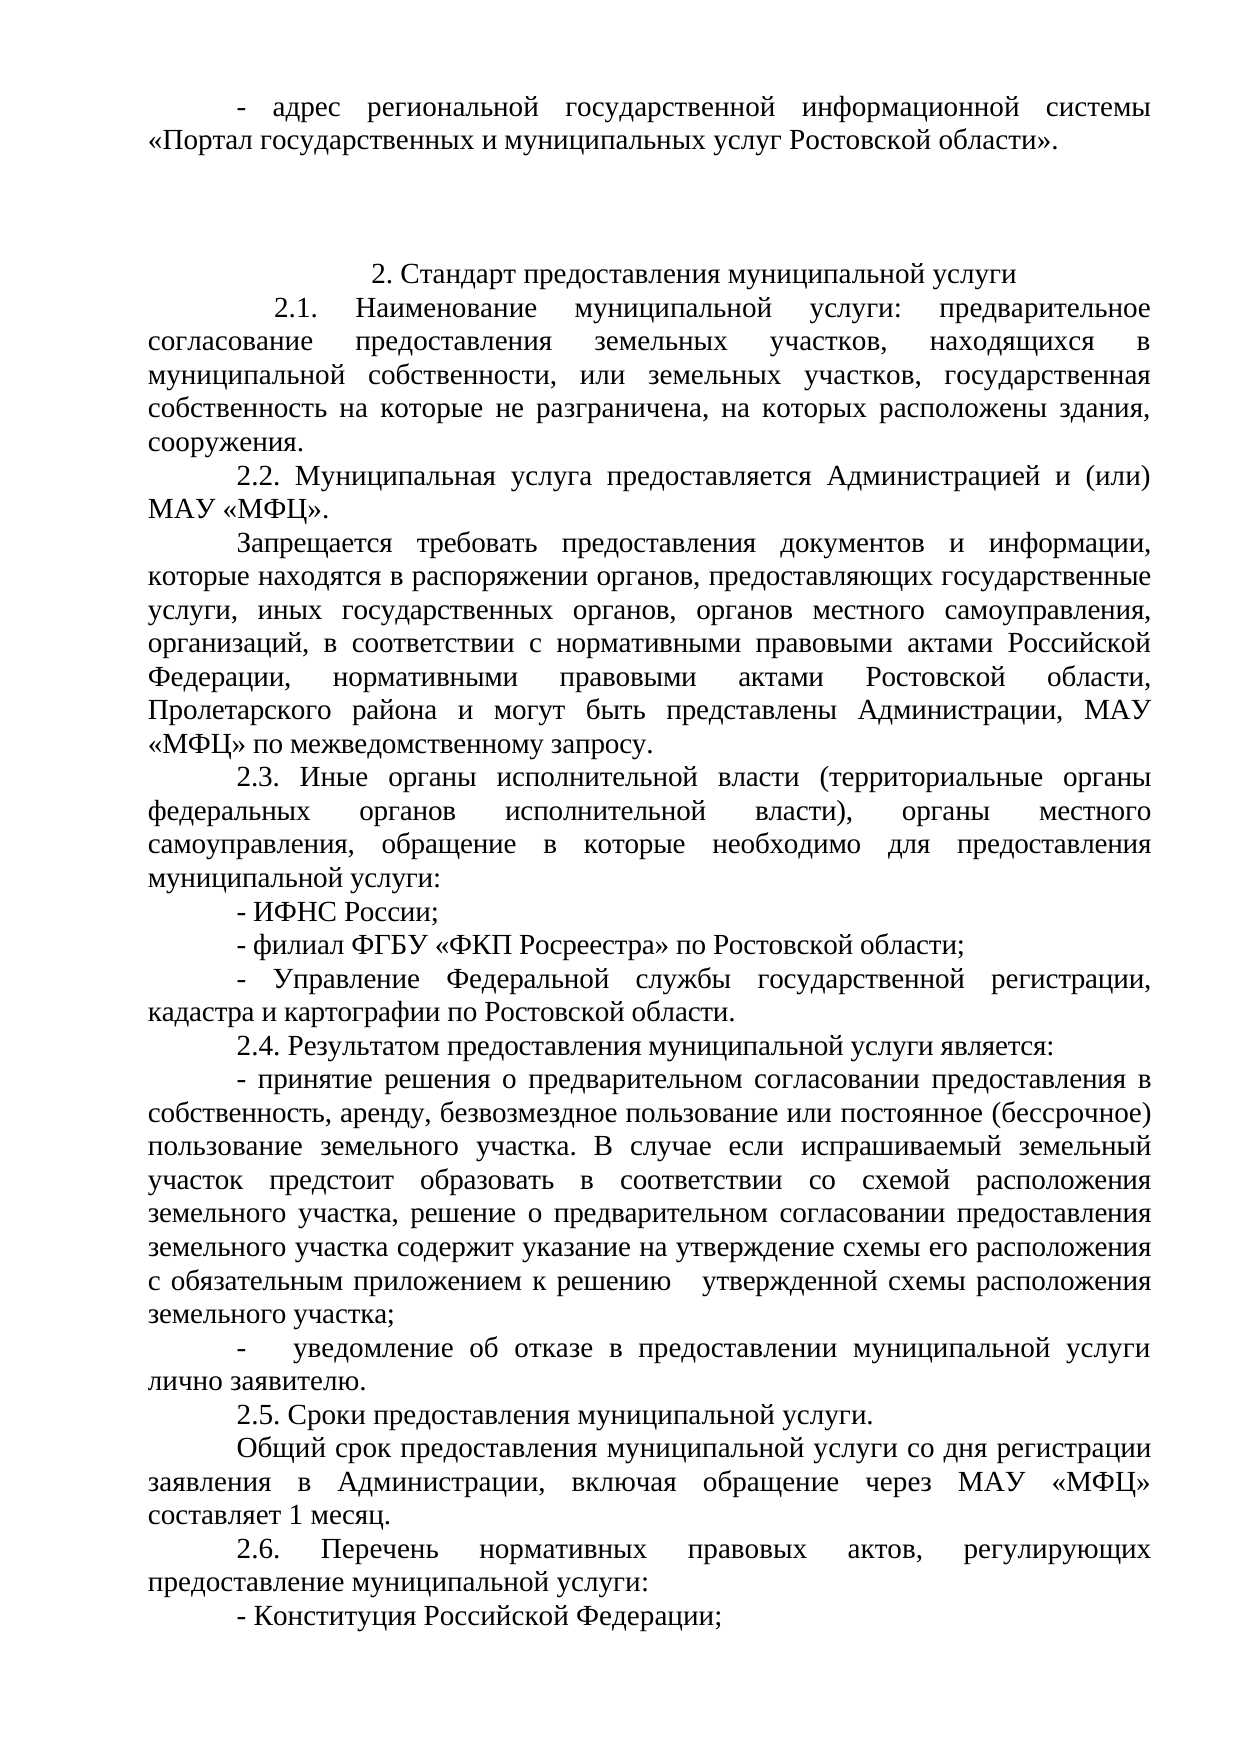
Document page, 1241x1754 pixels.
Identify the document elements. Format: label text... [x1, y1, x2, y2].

title 2.2. Муниципальная услуга предоставляется Администрацией и (или) МАУ «МФЦ». [148, 458, 1152, 525]
text 2.6. Перечень нормативных правовых актов, регулирующих предоставление муниципальной услуги: [148, 1531, 1152, 1598]
text Запрещается требовать предоставления документов и информации, которые находятся в распоряжении органов, предоставляющих государственные услуги, иных государственных органов, органов местного самоуправления, организаций, в соответствии с нормативными правовыми актами Российской Федерации, нормативными правовыми актами Ростовской области, Пролетарского района и могут быть представлены Администрации, МАУ «МФЦ» по межведомственному запросу. [148, 525, 1152, 759]
text - филиал ФГБУ «ФКП Росреестра» по Ростовской области; [148, 927, 1152, 961]
text - принятие решения о предварительном согласовании предоставления в собственность, аренду, безвозмездное пользование или постоянное (бессрочное) пользование земельного участка. В случае если испрашиваемый земельный участок предстоит образовать в соответствии со схемой расположения земельного участка, решение о предварительном согласовании предоставления земельного участка содержит указание на утверждение схемы его расположения с обязательным приложением к решению утвержденной схемы расположения земельного участка; [148, 1061, 1152, 1330]
text - Конституция Российской Федерации; [148, 1598, 1152, 1632]
text - Управление Федеральной службы государственной регистрации, кадастра и картографии по Ростовской области. [148, 961, 1152, 1028]
text - адрес региональной государственной информационной системы «Портал государственных и муниципальных услуг Ростовской области». [148, 89, 1152, 156]
text 2. Стандарт предоставления муниципальной услуги [148, 256, 1152, 290]
text 2.4. Результатом предоставления муниципальной услуги является: [148, 1028, 1152, 1061]
text Общий срок предоставления муниципальной услуги со дня регистрации заявления в Администрации, включая обращение через МАУ «МФЦ» составляет 1 месяц. [148, 1430, 1152, 1531]
text - уведомление об отказе в предоставлении муниципальной услуги лично заявителю. [148, 1330, 1152, 1397]
text 2.5. Сроки предоставления муниципальной услуги. [148, 1397, 1152, 1430]
text - ИФНС России; [148, 894, 1152, 927]
text 2.1. Наименование муниципальной услуги: предварительное согласование предоставления земельных участков, находящихся в муниципальной собственности, или земельных участков, государственная собственность на которые не разграничена, на которых расположены здания, сооружения. [148, 290, 1152, 458]
text 2.3. Иные органы исполнительной власти (территориальные органы федеральных органов исполнительной власти), органы местного самоуправления, обращение в которые необходимо для предоставления муниципальной услуги: [148, 759, 1152, 894]
